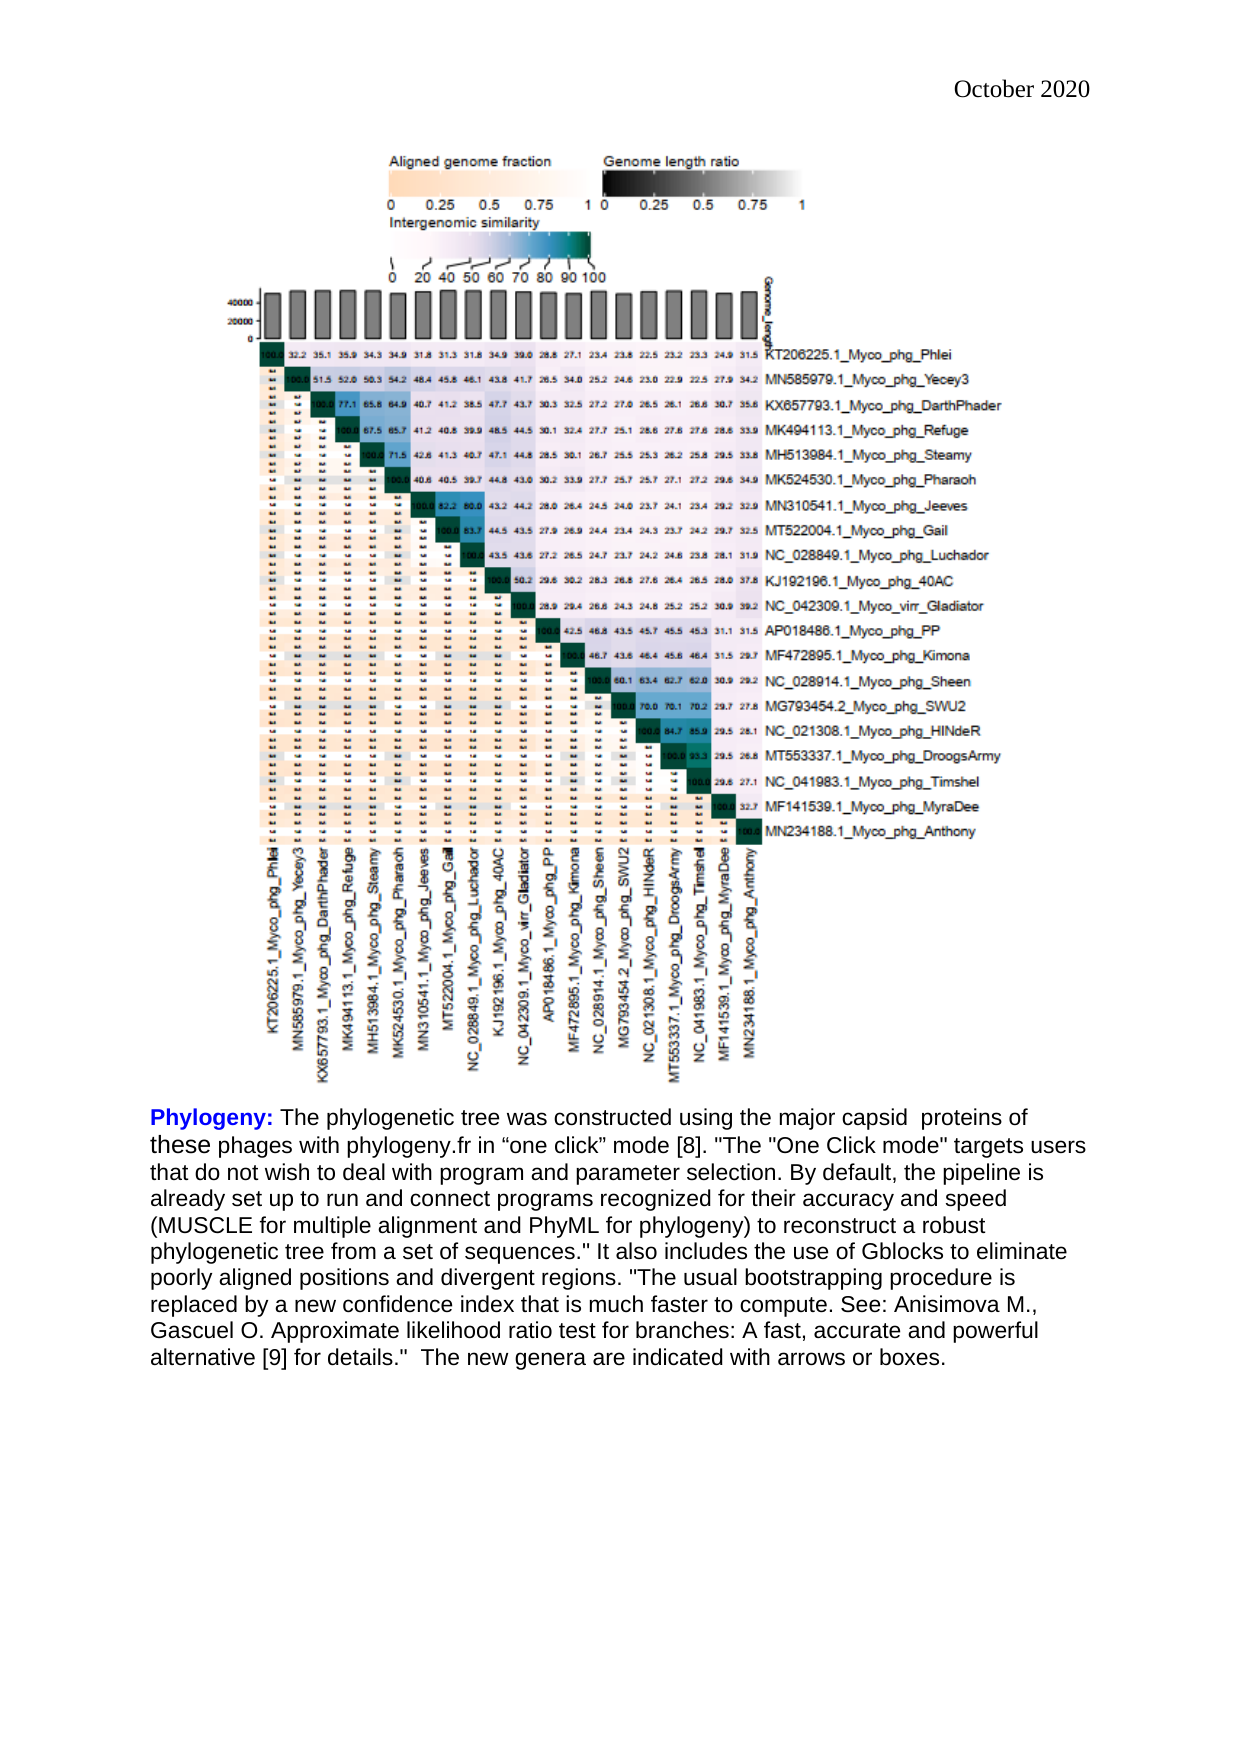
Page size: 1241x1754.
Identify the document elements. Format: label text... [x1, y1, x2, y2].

picture [225, 150, 1015, 1092]
text Phylogeny: The phylogenetic tree was constructed using the major capsid proteins of these phages with phylogeny.fr in “one click” mode [8]. "The "One Click mode" targets users that do not wish to deal with program and parameter selection. By default, the pipeline is already set up to run and connect programs recognized for their accuracy and speed (MUSCLE for multiple alignment and PhyML for phylogeny) to reconstruct a robust phylogenetic tree from a set of sequences." It also includes the use of Gblocks to eliminate poorly aligned positions and divergent regions. "The usual bootstrapping procedure is replaced by a new confidence index that is much faster to compute. See: Anisimova M., Gascuel O. Approximate likelihood ratio test for branches: A fast, accurate and powerful alternative [9] for details." The new genera are indicated with arrows or boxes. [150, 1104, 1090, 1370]
